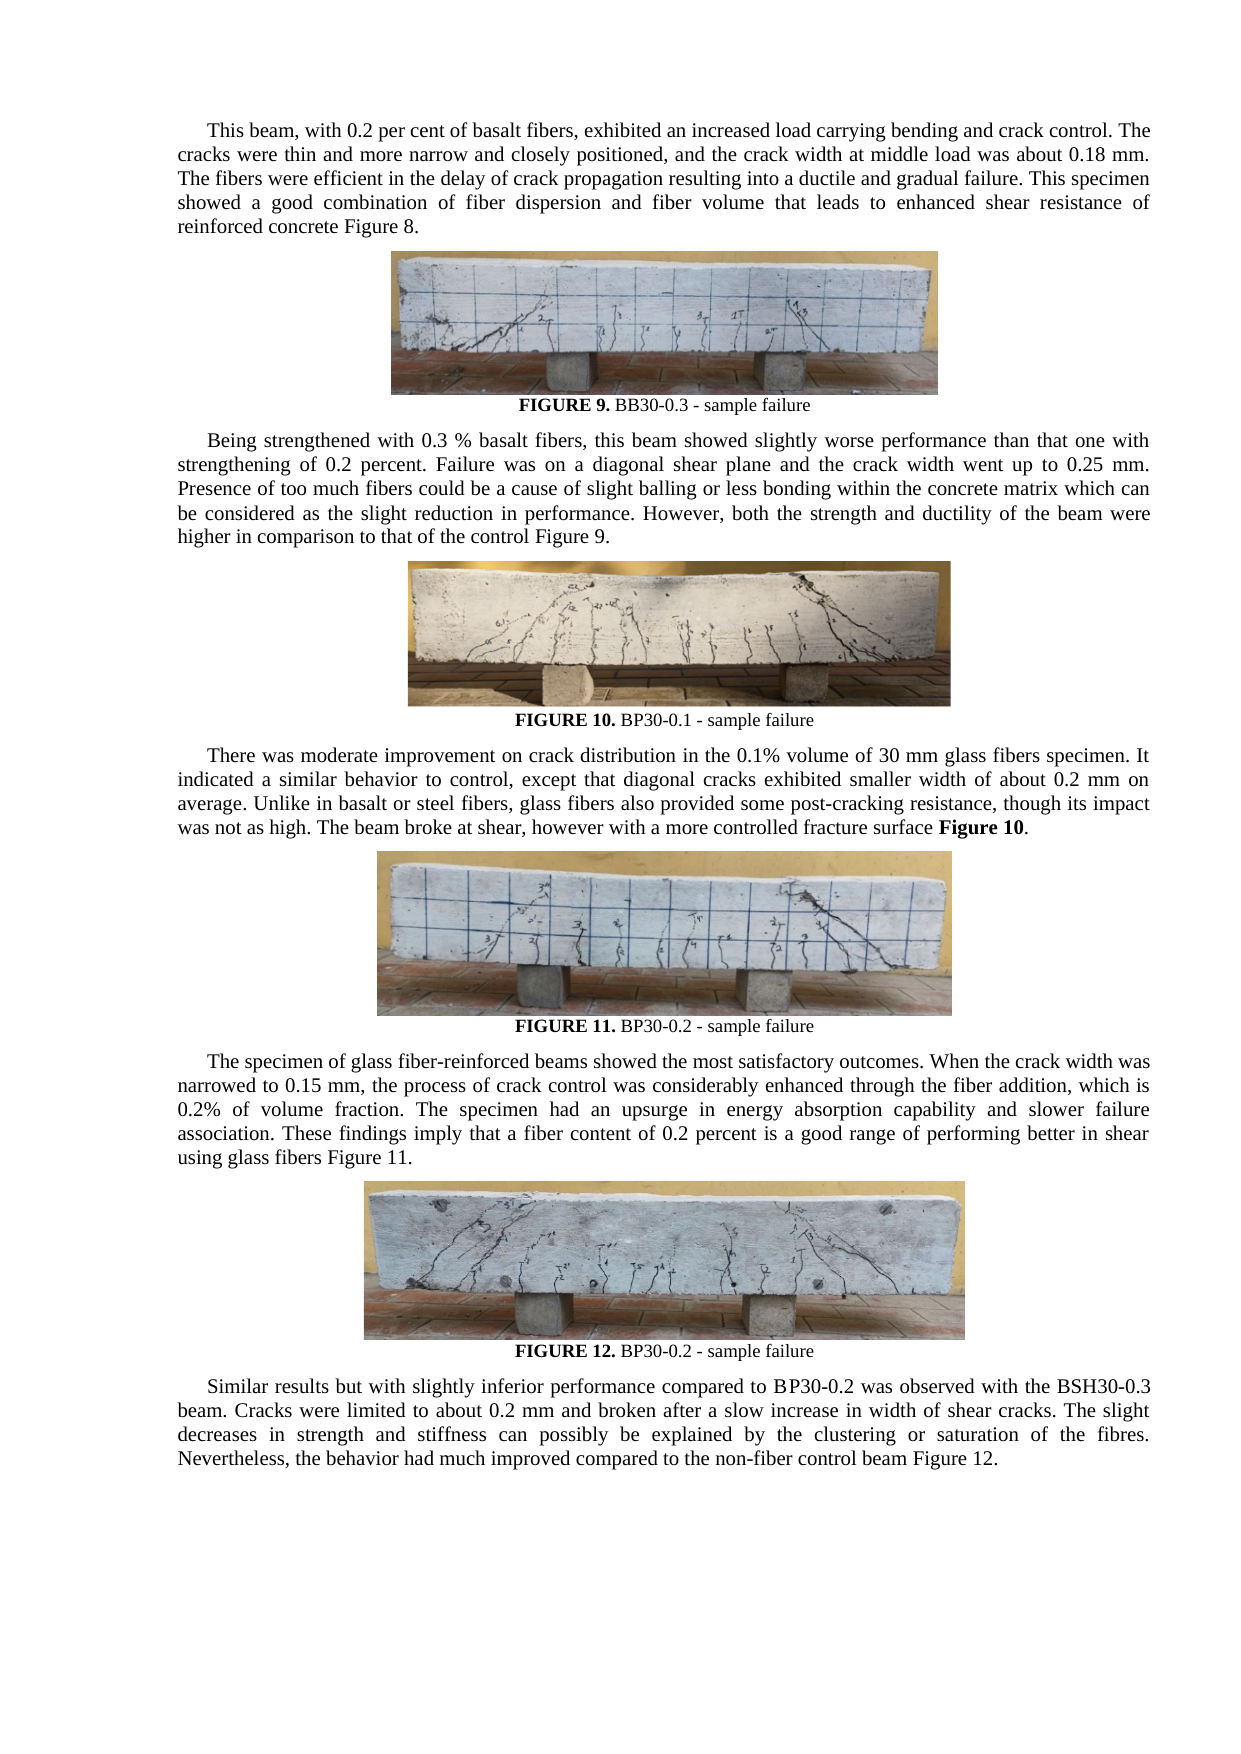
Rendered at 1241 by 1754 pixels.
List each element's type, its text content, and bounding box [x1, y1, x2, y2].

text FIGURE 9. BB30-0.3 - sample failure [177, 394, 1152, 416]
text Being strengthened with 0.3 % basalt fibers, this beam showed slightly worse performance than that one with strengthening of 0.2 percent. Failure was on a diagonal shear plane and the crack width went up to 0.25 mm. Presence of too much fibers could be a cause of slight balling or less bonding within the concrete matrix which can be considered as the slight reduction in performance. However, both the strength and ductility of the beam were higher in comparison to that of the control Figure 9. [177, 428, 1152, 548]
text There was moderate improvement on crack distribution in the 0.1% volume of 30 mm glass fibers specimen. It indicated a similar behavior to control, except that diagonal cracks exhibited smaller width of about 0.2 mm on average. Unlike in basalt or steel fibers, glass fibers also provided some post-cracking resistance, though its impact was not as high. The beam broke at shear, however with a more controlled fracture surface Figure 10. [177, 743, 1152, 839]
text FIGURE 11. BP30-0.2 - sample failure [177, 1015, 1152, 1037]
text FIGURE 10. BP30-0.1 - sample failure [177, 709, 1152, 730]
text FIGURE 12. BP30-0.2 - sample failure [177, 1339, 1152, 1361]
picture [391, 251, 938, 395]
picture [377, 851, 952, 1016]
text Similar results but with slightly inferior performance compared to BP30-0.2 was observed with the BSH30-0.3 beam. Cracks were limited to about 0.2 mm and broken after a slow increase in width of shear cracks. The slight decreases in strength and stiffness can possibly be explained by the clustering or saturation of the fibres. Nevertheless, the behavior had much improved compared to the non-fiber control beam Figure 12. [177, 1373, 1152, 1470]
text This beam, with 0.2 per cent of basalt fibers, exhibited an increased load carrying bending and crack control. The cracks were thin and more narrow and closely positioned, and the crack width at middle load was about 0.18 mm. The fibers were efficient in the delay of crack propagation resulting into a ductile and gradual failure. This specimen showed a good combination of fiber dispersion and fiber volume that leads to enhanced shear resistance of reinforced concrete Figure 8. [177, 118, 1152, 238]
picture [363, 1181, 965, 1340]
text The specimen of glass fiber-reinforced beams showed the most satisfactory outcomes. When the crack width was narrowed to 0.15 mm, the process of crack control was considerably enhanced through the fiber addition, which is 0.2% of volume fraction. The specimen had an upsurge in energy absorption capability and slower failure association. These findings imply that a fiber content of 0.2 percent is a good range of performing better in shear using glass fibers Figure 11. [177, 1049, 1152, 1169]
picture [407, 561, 951, 709]
